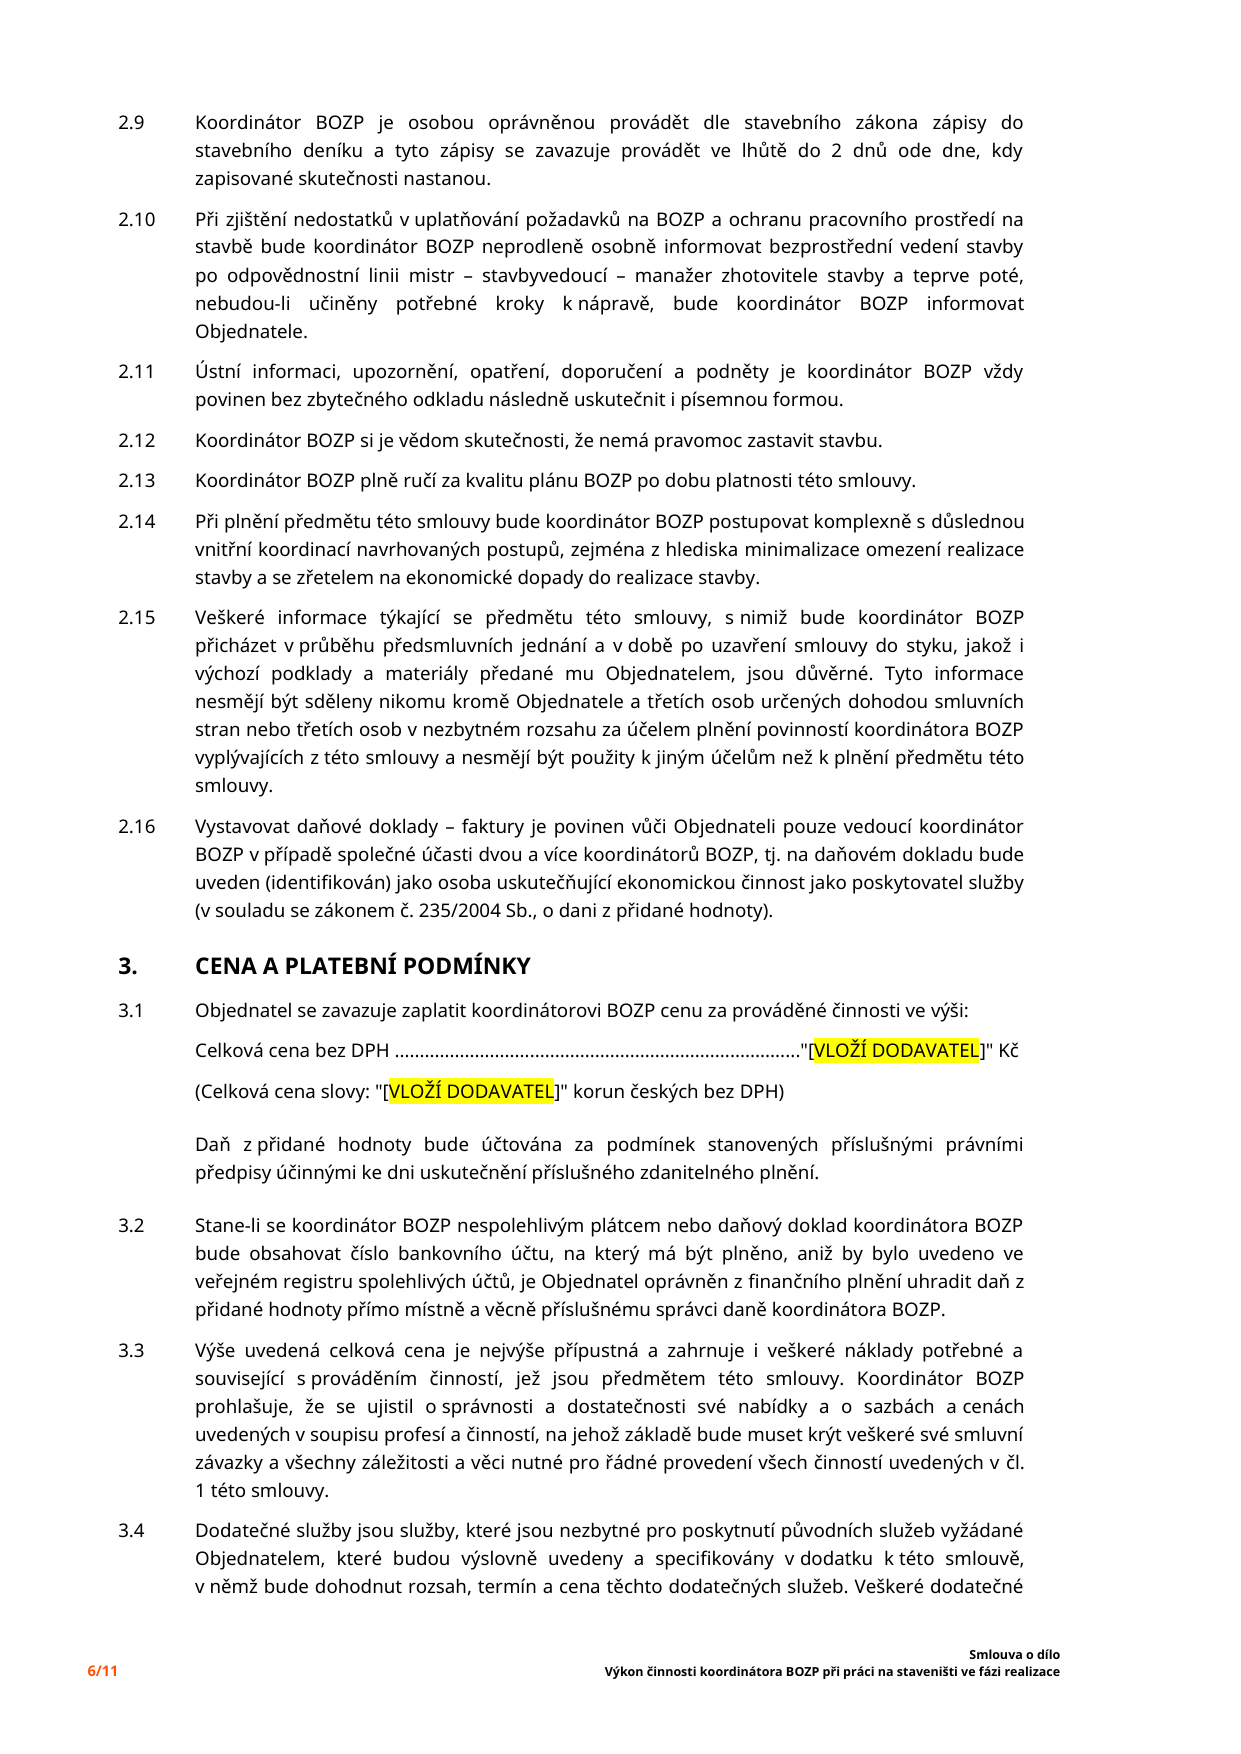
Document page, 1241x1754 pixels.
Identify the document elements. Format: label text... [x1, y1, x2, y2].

text (Celková cena slovy: "[VLOŽÍ DODAVATEL]" korun českých bez DPH) [195, 1078, 389, 1104]
text Veškeré informace týkající se předmětu této smlouvy, s nimiž bude koordinátor BOZP přicházet v průběhu předsmluvních jednání a v době po uzavření smlouvy do styku, jakož i výchozí podklady a materiály předané mu Objednatelem, jsou důvěrné. Tyto informace nesmějí být sděleny nikomu kromě Objednatele a třetích osob určených dohodou smluvních stran nebo třetích osob v nezbytném rozsahu za účelem plnění povinností koordinátora BOZP vyplývajících z této smlouvy a nesmějí být použity k jiným účelům než k plnění předmětu této smlouvy. [118, 604, 1024, 798]
text Ústní informaci, upozornění, opatření, doporučení a podněty je koordinátor BOZP vždy povinen bez zbytečného odkladu následně uskutečnit i písemnou formou. [118, 358, 1024, 412]
list Objednatel se zavazuje zaplatit koordinátorovi BOZP cenu za prováděné činnosti ve výši: [118, 997, 1024, 1023]
text Daň z přidané hodnoty bude účtována za podmínek stanovených příslušnými právními předpisy účinnými ke dni uskutečnění příslušného zdanitelného plnění. [195, 1131, 1024, 1185]
text Výše uvedená celková cena je nejvýše přípustná a zahrnuje i veškeré náklady potřebné a související s prováděním činností, jež jsou předmětem této smlouvy. Koordinátor BOZP prohlašuje, že se ujistil o správnosti a dostatečnosti své nabídky a o sazbách a cenách uvedených v soupisu profesí a činností, na jehož základě bude muset krýt veškeré své smluvní závazky a všechny záležitosti a věci nutné pro řádné provedení všech činností uvedených v čl. 1 této smlouvy. [118, 1337, 1024, 1502]
text Při plnění předmětu této smlouvy bude koordinátor BOZP postupovat komplexně s důslednou vnitřní koordinací navrhovaných postupů, zejména z hlediska minimalizace omezení realizace stavby a se zřetelem na ekonomické dopady do realizace stavby. [118, 508, 1024, 589]
text Celková cena bez DPH "[VLOŽÍ DODAVATEL]" Kč [195, 1038, 814, 1063]
text Koordinátor BOZP plně ručí za kvalitu plánu BOZP po dobu platnosti této smlouvy. [118, 467, 1024, 493]
text CENA A PLATEBNÍ PODMÍNKY [118, 950, 1024, 982]
text Koordinátor BOZP si je vědom skutečnosti, že nemá pravomoc zastavit stavbu. [118, 427, 1024, 452]
text Stane-li se koordinátor BOZP nespolehlivým plátcem nebo daňový doklad koordinátora BOZP bude obsahovat číslo bankovního účtu, na který má být plněno, aniž by bylo uvedeno ve veřejném registru spolehlivých účtů, je Objednatel oprávněn z finančního plnění uhradit daň z přidané hodnoty přímo místně a věcně příslušnému správci daně koordinátora BOZP. [118, 1212, 1024, 1322]
text Při zjištění nedostatků v uplatňování požadavků na BOZP a ochranu pracovního prostředí na stavbě bude koordinátor BOZP neprodleně osobně informovat bezprostřední vedení stavby po odpovědnostní linii mistr – stavbyvedoucí – manažer zhotovitele stavby a teprve poté, nebudou-li učiněny potřebné kroky k nápravě, bude koordinátor BOZP informovat Objednatele. [118, 206, 1024, 343]
text Vystavovat daňové doklady – faktury je povinen vůči Objednateli pouze vedoucí koordinátor BOZP v případě společné účasti dvou a více koordinátorů BOZP, tj. na daňovém dokladu bude uveden (identifikován) jako osoba uskutečňující ekonomickou činnost jako poskytovatel služby (v souladu se zákonem č. 235/2004 Sb., o dani z přidané hodnoty). [118, 813, 1024, 923]
text (Celková cena slovy: "[VLOŽÍ DODAVATEL]" korun českých bez DPH) [554, 1078, 1024, 1104]
text Koordinátor BOZP je osobou oprávněnou provádět dle stavebního zákona zápisy do stavebního deníku a tyto zápisy se zavazuje provádět ve lhůtě do 2 dnů ode dne, kdy zapisované skutečnosti nastanou. [118, 109, 1024, 191]
